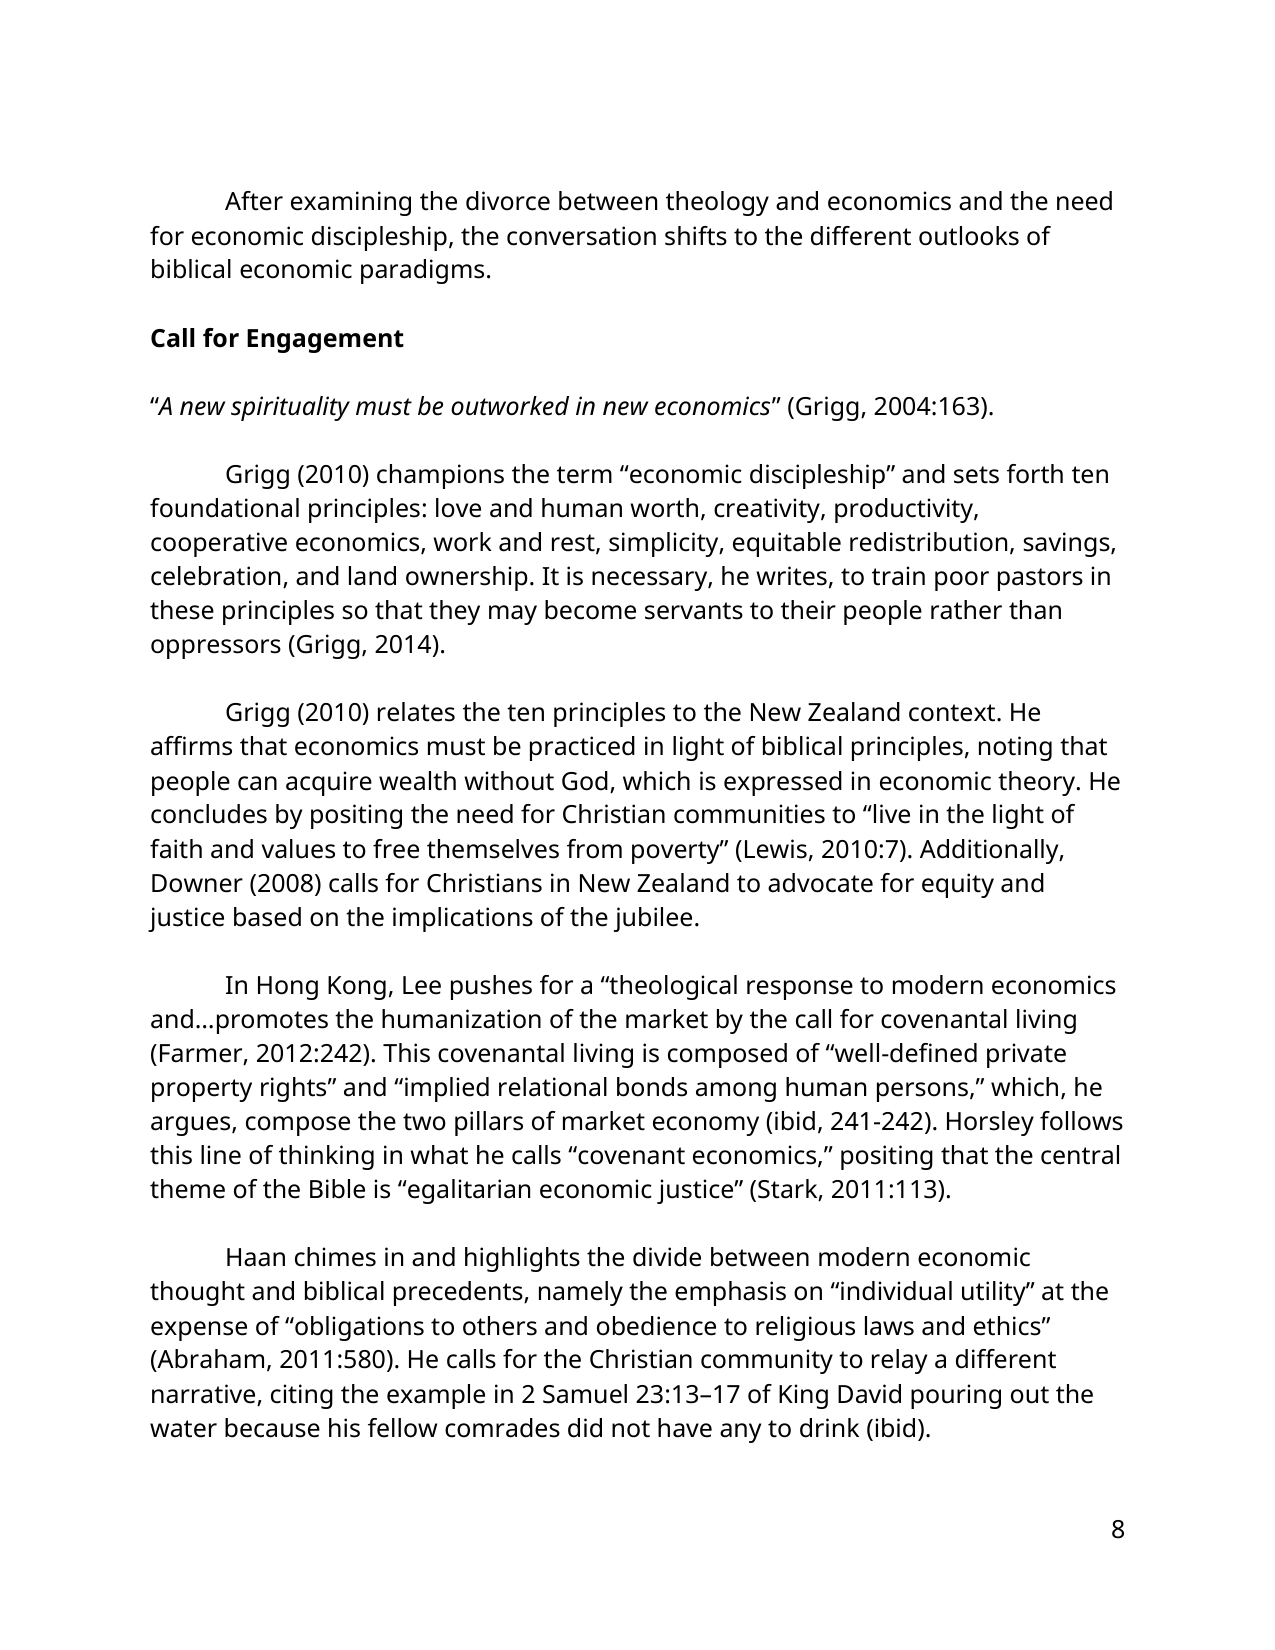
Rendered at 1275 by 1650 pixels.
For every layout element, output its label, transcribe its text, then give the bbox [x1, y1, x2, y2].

text Haan chimes in and highlights the divide between modern economic thought and biblical precedents, namely the emphasis on “individual utility” at the expense of “obligations to others and obedience to religious laws and ethics” (Abraham, 2011:580). He calls for the Christian community to relay a different narrative, citing the example in 2 Samuel 23:13–17 of King David pouring out the water because his fellow comrades did not have any to drink (ibid). [150, 1240, 1125, 1444]
text Grigg (2010) relates the ten principles to the New Zealand context. He affirms that economics must be practiced in light of biblical principles, noting that people can acquire wealth without God, which is expressed in economic theory. He concludes by positing the need for Christian communities to “live in the light of faith and values to free themselves from poverty” (Lewis, 2010:7). Additionally, Downer (2008) calls for Christians in New Zealand to advocate for equity and justice based on the implications of the jubilee. [150, 695, 1125, 933]
text Grigg (2010) champions the term “economic discipleship” and sets forth ten foundational principles: love and human worth, creativity, productivity, cooperative economics, work and rest, simplicity, equitable redistribution, savings, celebration, and land ownership. It is necessary, he writes, to train poor pastors in these principles so that they may become servants to their people rather than oppressors (Grigg, 2014). [150, 457, 1125, 661]
text After examining the divorce between theology and economics and the need for economic discipleship, the conversation shifts to the different outlooks of biblical economic paradigms. [150, 184, 1125, 286]
text In Hong Kong, Lee pushes for a “theological response to modern economics and…promotes the humanization of the market by the call for covenantal living (Farmer, 2012:242). This covenantal living is composed of “well-defined private property rights” and “implied relational bonds among human persons,” which, he argues, compose the two pillars of market economy (ibid, 241-242). Horsley follows this line of thinking in what he calls “covenant economics,” positing that the central theme of the Bible is “egalitarian economic justice” (Stark, 2011:113). [150, 967, 1125, 1206]
text “A new spirituality must be outworked in new economics” (Grigg, 2004:163). [150, 388, 1125, 422]
text Call for Engagement [150, 320, 1125, 354]
